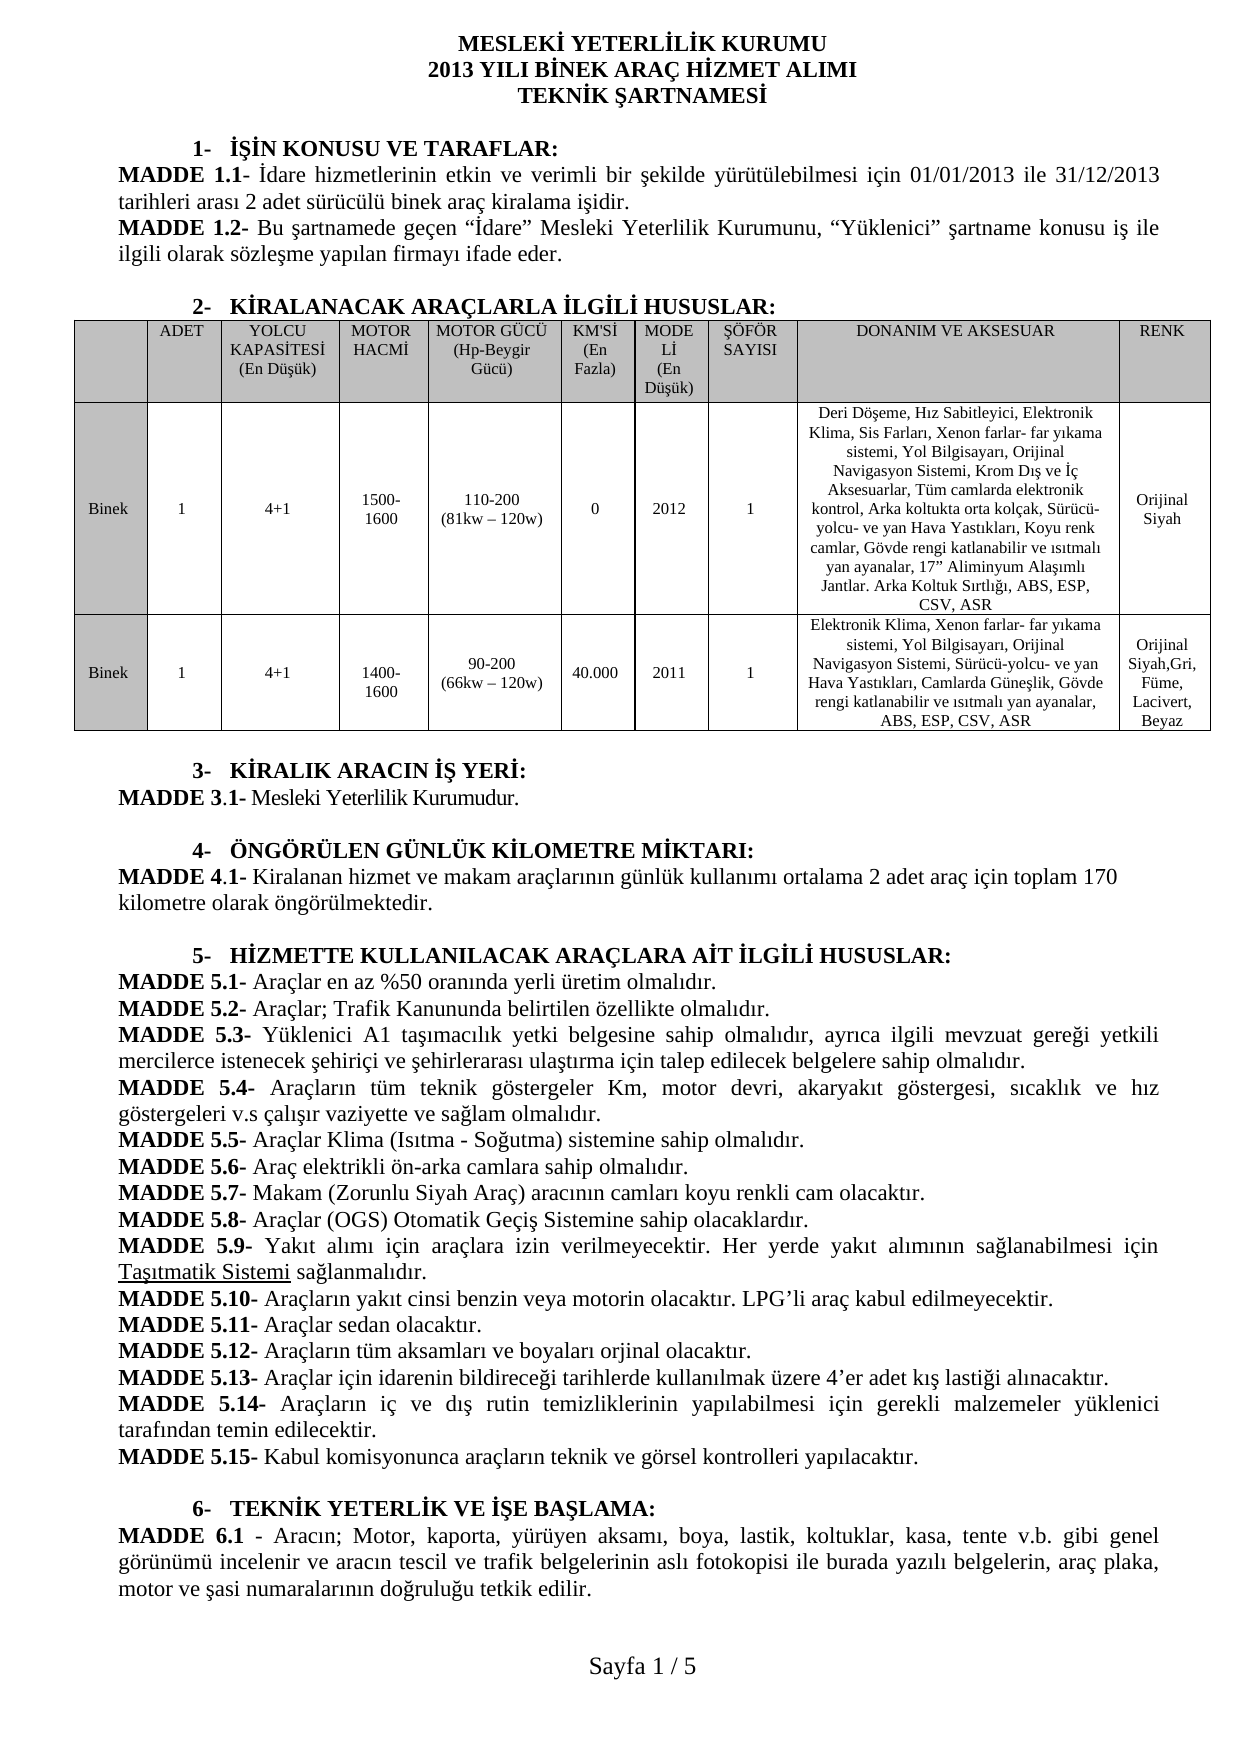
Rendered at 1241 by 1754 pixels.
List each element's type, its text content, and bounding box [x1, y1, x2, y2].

text MADDE 5.3- Yüklenici A1 taşımacılık yetki belgesine sahip olmalıdır, ayrıca ilgili mevzuat gereği yetkili mercilerce istenecek şehiriçi ve şehirlerarası ulaştırma için talep edilecek belgelere sahip olmalıdır. [118, 1021, 1161, 1074]
text MADDE 1.2- Bu şartnamede geçen “İdare” Mesleki Yeterlilik Kurumunu, “Yüklenici” şartname konusu iş ile ilgili olarak sözleşme yapılan firmayı ifade eder. [118, 214, 1161, 267]
table_cell 1 [148, 403, 221, 614]
text MADDE 3.1- Mesleki Yeterlilik Kurumudur. [118, 784, 1161, 810]
table_header MOTOR HACMİ [340, 321, 428, 402]
table_header DONANIM VE AKSESUAR [798, 321, 1119, 402]
table_cell 1500-1600 [340, 403, 428, 614]
list KİRALANACAK ARAÇLARLA İLGİLİ HUSUSLAR: [192, 293, 1161, 319]
table_cell Binek [75, 615, 147, 730]
table_cell Elektronik Klima, Xenon farlar- far yıkama sistemi, Yol Bilgisayarı, Orijinal Navigasyon Sistemi, Sürücü-yolcu- ve yan Hava Yastıkları, Camlarda Güneşlik, Gövde rengi katlanabilir ve ısıtmalı yan ayanalar, ABS, ESP, CSV, ASR [798, 615, 1119, 730]
text MADDE 5.13- Araçlar için idarenin bildireceği tarihlerde kullanılmak üzere 4’er adet kış lastiği alınacaktır. [118, 1364, 1161, 1390]
table_cell 0 [562, 403, 634, 614]
text MADDE 6.1 - Aracın; Motor, kaporta, yürüyen aksamı, boya, lastik, koltuklar, kasa, tente v.b. gibi genel görünümü incelenir ve aracın tescil ve trafik belgelerinin aslı fotokopisi ile burada yazılı belgelerin, araç plaka, motor ve şasi numaralarının doğruluğu tetkik edilir. [118, 1522, 1161, 1601]
text TEKNİK ŞARTNAMESİ [118, 82, 1167, 109]
table_header [75, 321, 147, 402]
text MADDE 5.2- Araçlar; Trafik Kanununda belirtilen özellikte olmalıdır. [118, 995, 1161, 1021]
table_header MODELİ (En Düşük) [636, 321, 708, 402]
text 2013 YILI BİNEK ARAÇ HİZMET ALIMI [118, 56, 1167, 82]
table_cell Binek [75, 403, 147, 614]
table_header KM'Sİ (En Fazla) [562, 321, 634, 402]
table_cell 1400-1600 [340, 615, 428, 730]
table_header ADET [148, 321, 221, 402]
text MADDE 5.11- Araçlar sedan olacaktır. [118, 1311, 1161, 1337]
table_cell Orijinal Siyah [1120, 403, 1210, 614]
table_cell Orijinal Siyah,Gri, Füme, Lacivert, Beyaz [1120, 615, 1210, 730]
text MADDE 5.8- Araçlar (OGS) Otomatik Geçiş Sistemine sahip olacaklardır. [118, 1206, 1161, 1232]
text MADDE 4.1- Kiralanan hizmet ve makam araçlarının günlük kullanımı ortalama 2 adet araç için toplam 170 kilometre olarak öngörülmektedir. [118, 863, 1161, 916]
table_header MOTOR GÜCÜ (Hp-Beygir Gücü) [429, 321, 561, 402]
table_cell 4+1 [222, 403, 339, 614]
text MADDE 1.1- İdare hizmetlerinin etkin ve verimli bir şekilde yürütülebilmesi için 01/01/2013 ile 31/12/2013 tarihleri arası 2 adet sürücülü binek araç kiralama işidir. [118, 161, 1161, 214]
text MADDE 5.7- Makam (Zorunlu Siyah Araç) aracının camları koyu renkli cam olacaktır. [118, 1179, 1161, 1206]
table_cell Deri Döşeme, Hız Sabitleyici, Elektronik Klima, Sis Farları, Xenon farlar- far yıkama sistemi, Yol Bilgisayarı, Orijinal Navigasyon Sistemi, Krom Dış ve İç Aksesuarlar, Tüm camlarda elektronik kontrol, Arka koltukta orta kolçak, Sürücü-yolcu- ve yan Hava Yastıkları, Koyu renk camlar, Gövde rengi katlanabilir ve ısıtmalı yan ayanalar, 17” Aliminyum Alaşımlı Jantlar. Arka Koltuk Sırtlığı, ABS, ESP, CSV, ASR [798, 403, 1119, 614]
table_header YOLCU KAPASİTESİ (En Düşük) [222, 321, 339, 402]
list ÖNGÖRÜLEN GÜNLÜK KİLOMETRE MİKTARI: [192, 837, 1161, 863]
table_cell 40.000 [562, 615, 634, 730]
text MADDE 5.5- Araçlar Klima (Isıtma - Soğutma) sistemine sahip olmalıdır. [118, 1127, 1161, 1153]
text MADDE 5.4- Araçların tüm teknik göstergeler Km, motor devri, akaryakıt göstergesi, sıcaklık ve hız göstergeleri v.s çalışır vaziyette ve sağlam olmalıdır. [118, 1074, 1161, 1127]
table_header ŞÖFÖR SAYISI [709, 321, 797, 402]
table_cell 1 [709, 403, 797, 614]
table_cell 90-200 (66kw – 120w) [429, 615, 561, 730]
text MESLEKİ YETERLİLİK KURUMU [118, 29, 1167, 56]
table_cell 110-200 (81kw – 120w) [429, 403, 561, 614]
table_cell 1 [148, 615, 221, 730]
text MADDE 5.12- Araçların tüm aksamları ve boyaları orjinal olacaktır. [118, 1337, 1161, 1364]
text MADDE 5.9- Yakıt alımı için araçlara izin verilmeyecektir. Her yerde yakıt alımının sağlanabilmesi için Taşıtmatik Sistemi sağlanmalıdır. [118, 1232, 1161, 1285]
text MADDE 5.6- Araç elektrikli ön-arka camlara sahip olmalıdır. [118, 1153, 1161, 1179]
table_cell 4+1 [222, 615, 339, 730]
list TEKNİK YETERLİK VE İŞE BAŞLAMA: [192, 1496, 1161, 1522]
text MADDE 5.15- Kabul komisyonunca araçların teknik ve görsel kontrolleri yapılacaktır. [118, 1443, 1161, 1469]
list İŞİN KONUSU VE TARAFLAR: [192, 135, 1161, 161]
list KİRALIK ARACIN İŞ YERİ: [192, 758, 1161, 784]
list HİZMETTE KULLANILACAK ARAÇLARA AİT İLGİLİ HUSUSLAR: [192, 942, 1161, 968]
text MADDE 5.10- Araçların yakıt cinsi benzin veya motorin olacaktır. LPG’li araç kabul edilmeyecektir. [118, 1285, 1161, 1311]
table_cell 2011 [636, 615, 708, 730]
text MADDE 5.14- Araçların iç ve dış rutin temizliklerinin yapılabilmesi için gerekli malzemeler yüklenici tarafından temin edilecektir. [118, 1390, 1161, 1443]
text MADDE 5.1- Araçlar en az %50 oranında yerli üretim olmalıdır. [118, 968, 1161, 995]
table_cell 2012 [636, 403, 708, 614]
table_header RENK [1120, 321, 1210, 402]
table_cell 1 [709, 615, 797, 730]
